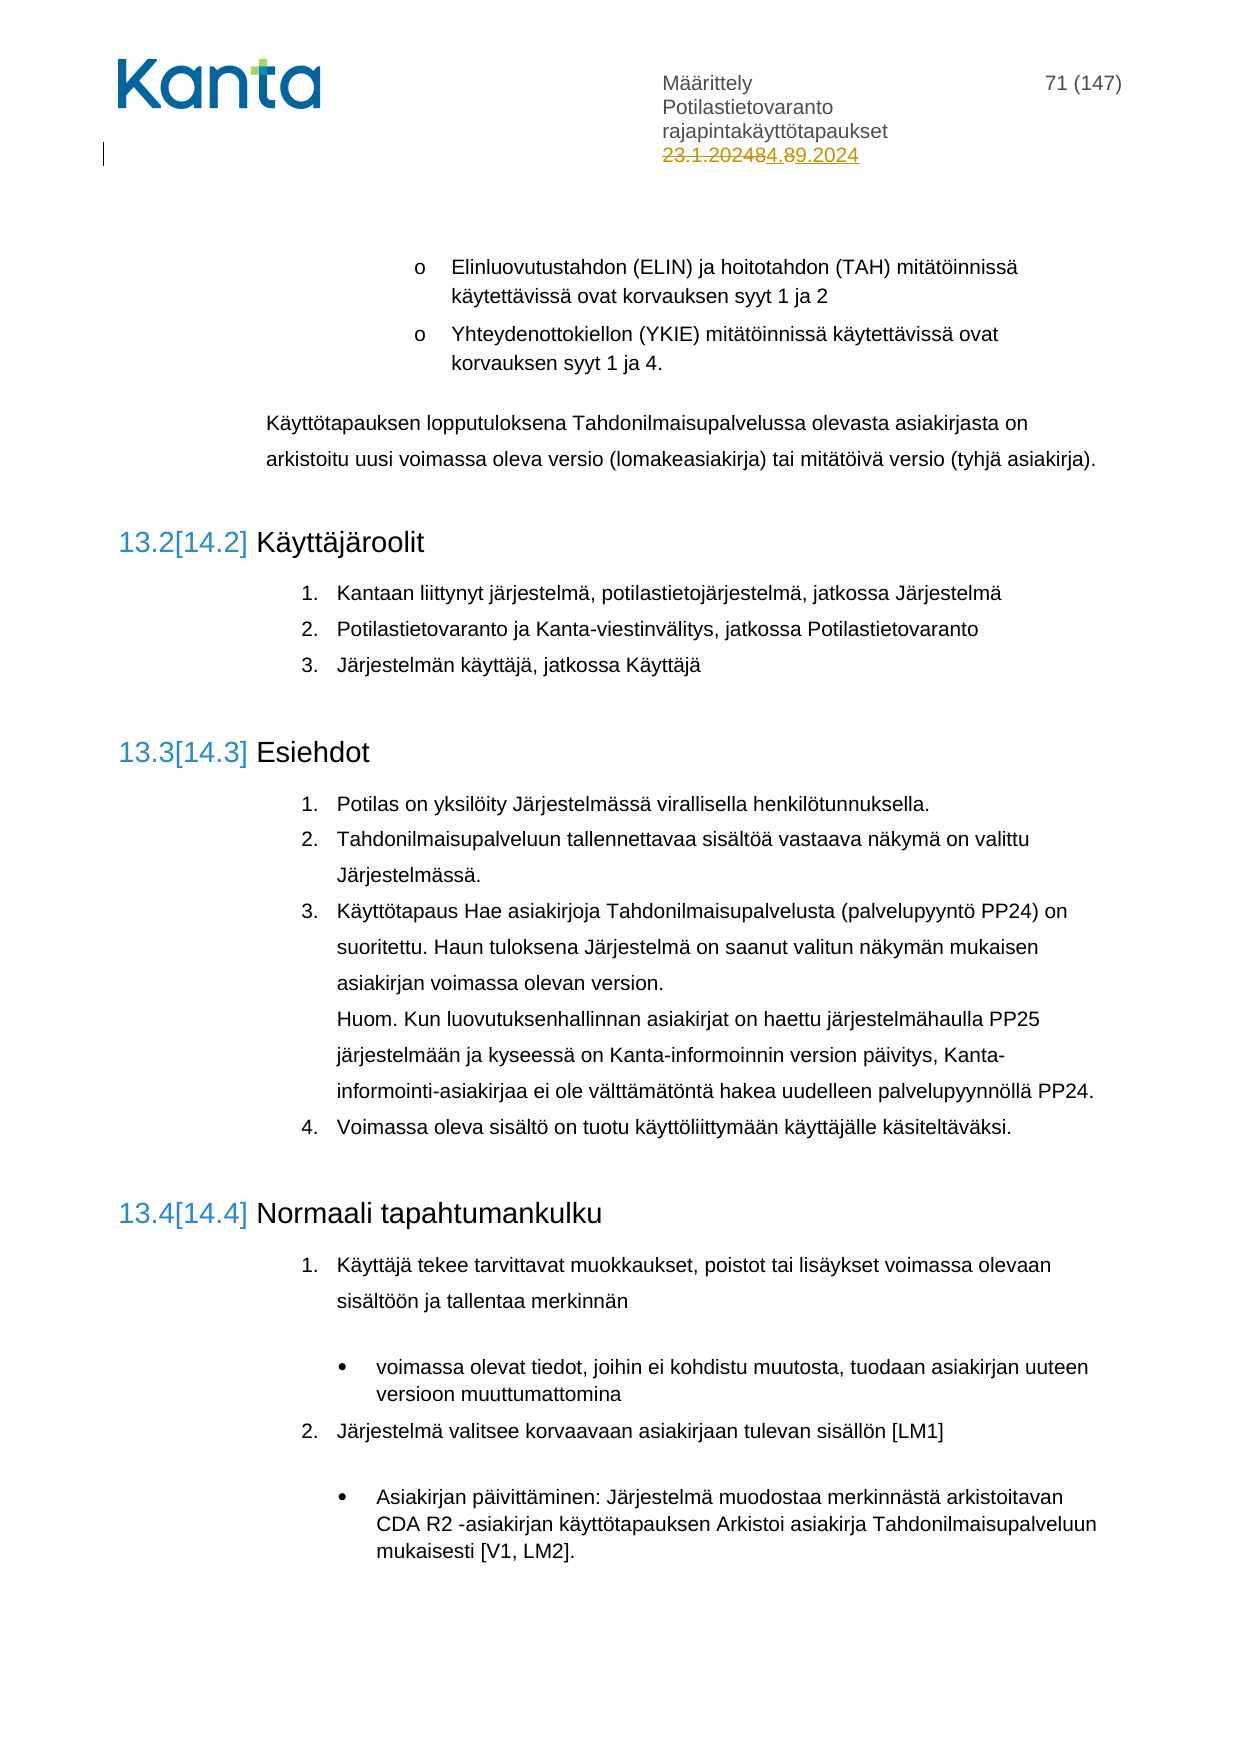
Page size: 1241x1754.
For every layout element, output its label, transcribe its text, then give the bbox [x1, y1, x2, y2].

text Käyttötapauksen lopputuloksena Tahdonilmaisupalvelussa olevasta asiakirjasta on arkistoitu uusi voimassa oleva versio (lomakeasiakirja) tai mitätöivä versio (tyhjä asiakirja). [266, 411, 1107, 471]
list voimassa olevat tiedot, joihin ei kohdistu muutosta, tuodaan asiakirjan uuteen versioon muuttumattomina [339, 1352, 1107, 1406]
list Käyttötapaus Hae asiakirjoja Tahdonilmaisupalvelusta (palvelupyyntö PP24) on suoritettu. Haun tuloksena Järjestelmä on saanut valitun näkymän mukaisen asiakirjan voimassa olevan version. Huom. Kun luovutuksenhallinnan asiakirjat on haettu järjestelmähaulla PP25 järjestelmään ja kyseessä on Kanta-informoinnin version päivitys, Kanta-informointi-asiakirjaa ei ole välttämätöntä hakea uudelleen palvelupyynnöllä PP24. [301, 899, 1107, 1103]
subtitle Esiehdot [118, 735, 1107, 768]
list Yhteydenottokiellon (YKIE) mitätöinnissä käytettävissä ovat korvauksen syyt 1 ja 4. [414, 321, 1107, 375]
list Käyttäjä tekee tarvittavat muokkaukset, poistot tai lisäykset voimassa olevaan sisältöön ja tallentaa merkinnän [301, 1253, 1107, 1313]
picture [118, 59, 321, 109]
subtitle Käyttäjäroolit [118, 525, 1107, 558]
list Elinluovutustahdon (ELIN) ja hoitotahdon (TAH) mitätöinnissä käytettävissä ovat korvauksen syyt 1 ja 2 [414, 254, 1107, 308]
subtitle Normaali tapahtumankulku [118, 1197, 1107, 1230]
list Potilastietovaranto ja Kanta-viestinvälitys, jatkossa Potilastietovaranto [301, 617, 1107, 641]
list Asiakirjan päivittäminen: Järjestelmä muodostaa merkinnästä arkistoitavan CDA R2 -asiakirjan käyttötapauksen Arkistoi asiakirja Tahdonilmaisupalveluun mukaisesti [V1, LM2]. [339, 1482, 1107, 1563]
list Potilas on yksilöity Järjestelmässä virallisella henkilötunnuksella. [301, 791, 1107, 815]
list Tahdonilmaisupalveluun tallennettavaa sisältöä vastaava näkymä on valittu Järjestelmässä. [301, 827, 1107, 887]
list Järjestelmän käyttäjä, jatkossa Käyttäjä [301, 653, 1107, 677]
list Voimassa oleva sisältö on tuotu käyttöliittymään käyttäjälle käsiteltäväksi. [301, 1115, 1107, 1139]
list Kantaan liittynyt järjestelmä, potilastietojärjestelmä, jatkossa Järjestelmä [301, 581, 1107, 605]
list Järjestelmä valitsee korvaavaan asiakirjaan tulevan sisällön [LM1] [301, 1419, 1107, 1443]
